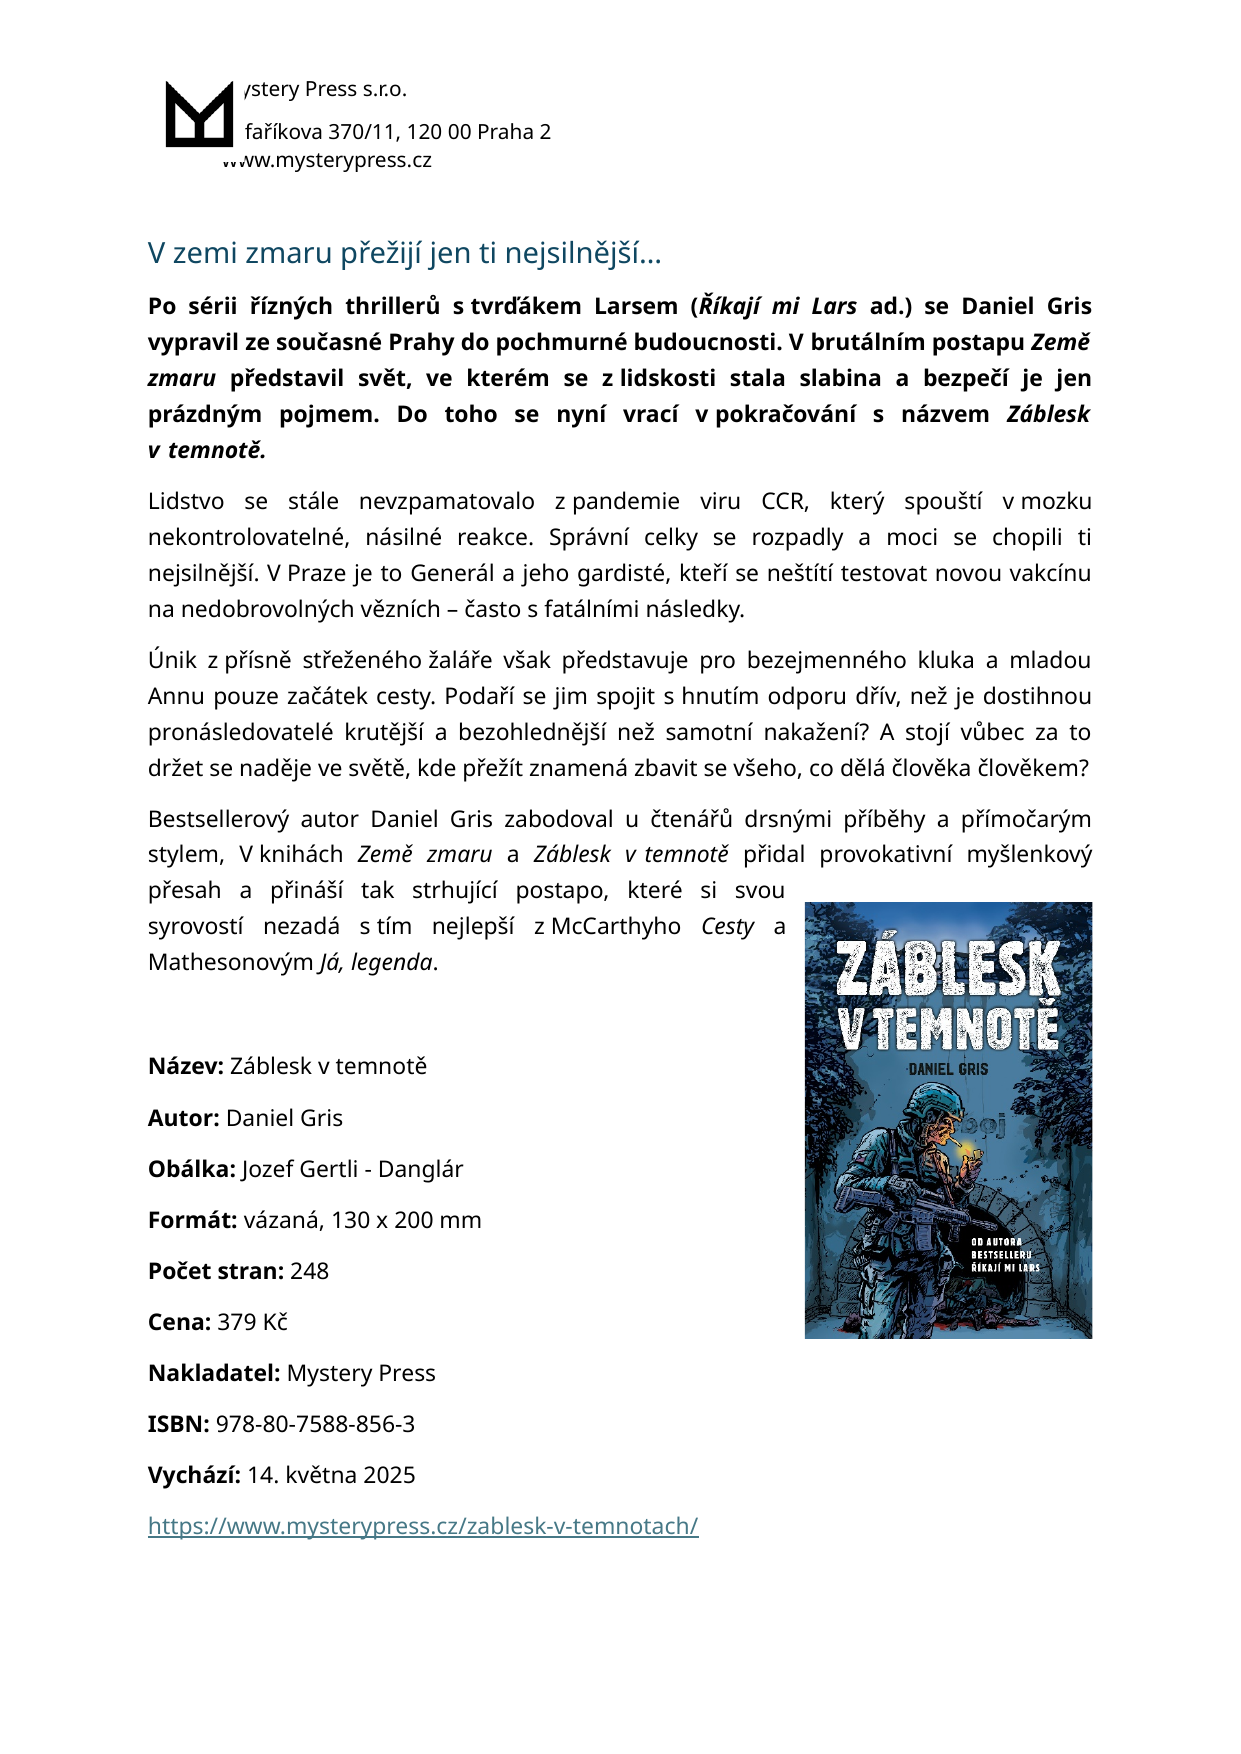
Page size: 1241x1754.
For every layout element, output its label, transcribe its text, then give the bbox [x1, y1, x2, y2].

text Formát: vázaná, 130 x 200 mm [148, 1204, 804, 1236]
text Název: Záblesk v temnotě [148, 1050, 804, 1081]
text Autor: Daniel Gris [148, 1102, 804, 1134]
text Obálka: Jozef Gertli - Danglár [148, 1153, 804, 1184]
text Nakladatel: Mystery Press [148, 1357, 1093, 1388]
text Po sérii řízných thrillerů s tvrďákem Larsem (Říkají mi Lars ad.) se Daniel Gris vypravil ze současné Prahy do pochmurné budoucnosti. V brutálním postapu Země zmaru představil svět, ve kterém se z lidskosti stala slabina a bezpečí je jen prázdným pojmem. Do toho se nyní vrací v pokračování s názvem Záblesk v temnotě. [148, 290, 1093, 465]
text Vychází: 14. května 2025 [148, 1459, 1093, 1490]
text Počet stran: 248 [148, 1255, 804, 1286]
picture [804, 902, 1093, 1339]
text Bestsellerový autor Daniel Gris zabodoval u čtenářů drsnými příběhy a přímočarým stylem, V knihách Země zmaru a Záblesk v temnotě přidal provokativní myšlenkový přesah a přináší tak strhující postapo, které si svou syrovostí nezadá s tím nejlepší z McCarthyho Cesty a Mathesonovým Já, legenda. [148, 802, 1093, 977]
text Cena: 379 Kč [148, 1306, 804, 1337]
text Únik z přísně střeženého žaláře však představuje pro bezejmenného kluka a mladou Annu pouze začátek cesty. Podaří se jim spojit s hnutím odporu dřív, než je dostihnou pronásledovatelé krutější a bezohlednější než samotní nakažení? A stojí vůbec za to držet se naděje ve světě, kde přežít znamená zbavit se všeho, co dělá člověka člověkem? [148, 644, 1093, 783]
text Lidstvo se stále nevzpamatovalo z pandemie viru CCR, který spouští v mozku nekontrolovatelné, násilné reakce. Správní celky se rozpadly a moci se chopili ti nejsilnější. V Praze je to Generál a jeho gardisté, kteří se neštítí testovat novou vakcínu na nedobrovolných vězních – často s fatálními následky. [148, 485, 1093, 624]
text ISBN: 978-80-7588-856-3 [148, 1408, 1093, 1439]
subtitle V zemi zmaru přežijí jen ti nejsilnější… [148, 232, 1093, 272]
text https://www.mysterypress.cz/zablesk-v-temnotach/ [148, 1510, 1093, 1541]
picture [147, 60, 244, 160]
